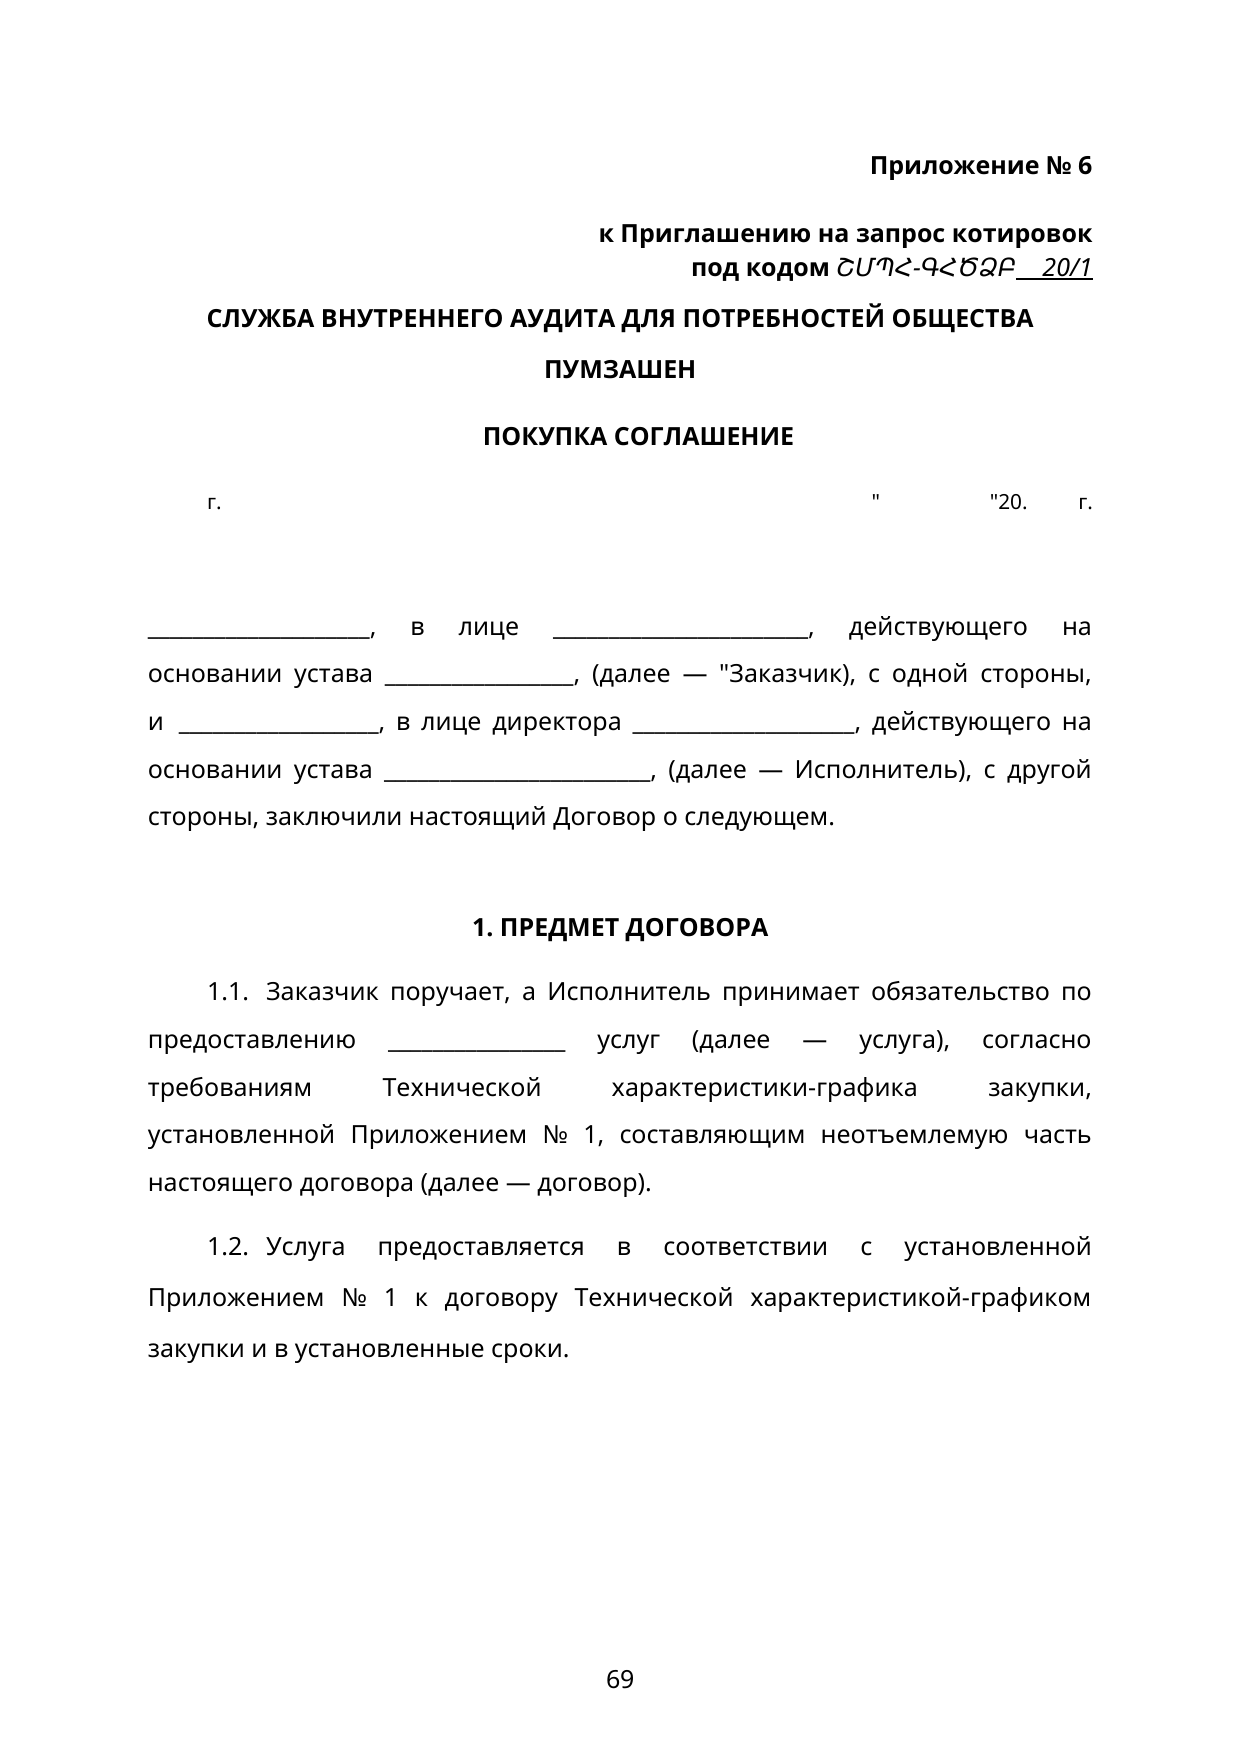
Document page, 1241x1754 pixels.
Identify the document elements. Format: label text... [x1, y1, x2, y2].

text к Приглашению на запрос котировок под кодом ՇՄՊՀ-ԳՀԾՁԲ 20/1 [148, 215, 1092, 283]
text 1.2. Услуга предоставляется в соответствии с установленной Приложением № 1 к договору Технической характеристикой-графиком закупки и в установленные сроки. [148, 1229, 1092, 1365]
text 1. ПРЕДМЕТ ДОГОВОРА [148, 910, 1092, 944]
text ____________________, в лице _______________________, действующего на основании устава _________________, (далее — "Заказчик), с одной стороны, и __________________, в лице директора ____________________, действующего на основании устава ________________________, (далее — Исполнитель), с другой стороны, заключили настоящий Договор о следующем. [148, 608, 1092, 833]
text 1.1. Заказчик поручает, а Исполнитель принимает обязательство по предоставлению ________________ услуг (далее — услуга), согласно требованиям Технической характеристики-графика закупки, установленной Приложением № 1, составляющим неотъемлемую часть настоящего договора (далее — договор). [148, 974, 1092, 1198]
table_header г. [136, 487, 620, 544]
table_header " "20. г. [620, 487, 1104, 544]
text ПОКУПКА СОГЛАШЕНИЕ [148, 419, 1092, 453]
text Приложение № 6 [148, 148, 1092, 182]
text СЛУЖБА ВНУТРЕННЕГО АУДИТА ДЛЯ ПОТРЕБНОСТЕЙ ОБЩЕСТВА ПУМЗАШЕН [148, 300, 1092, 385]
